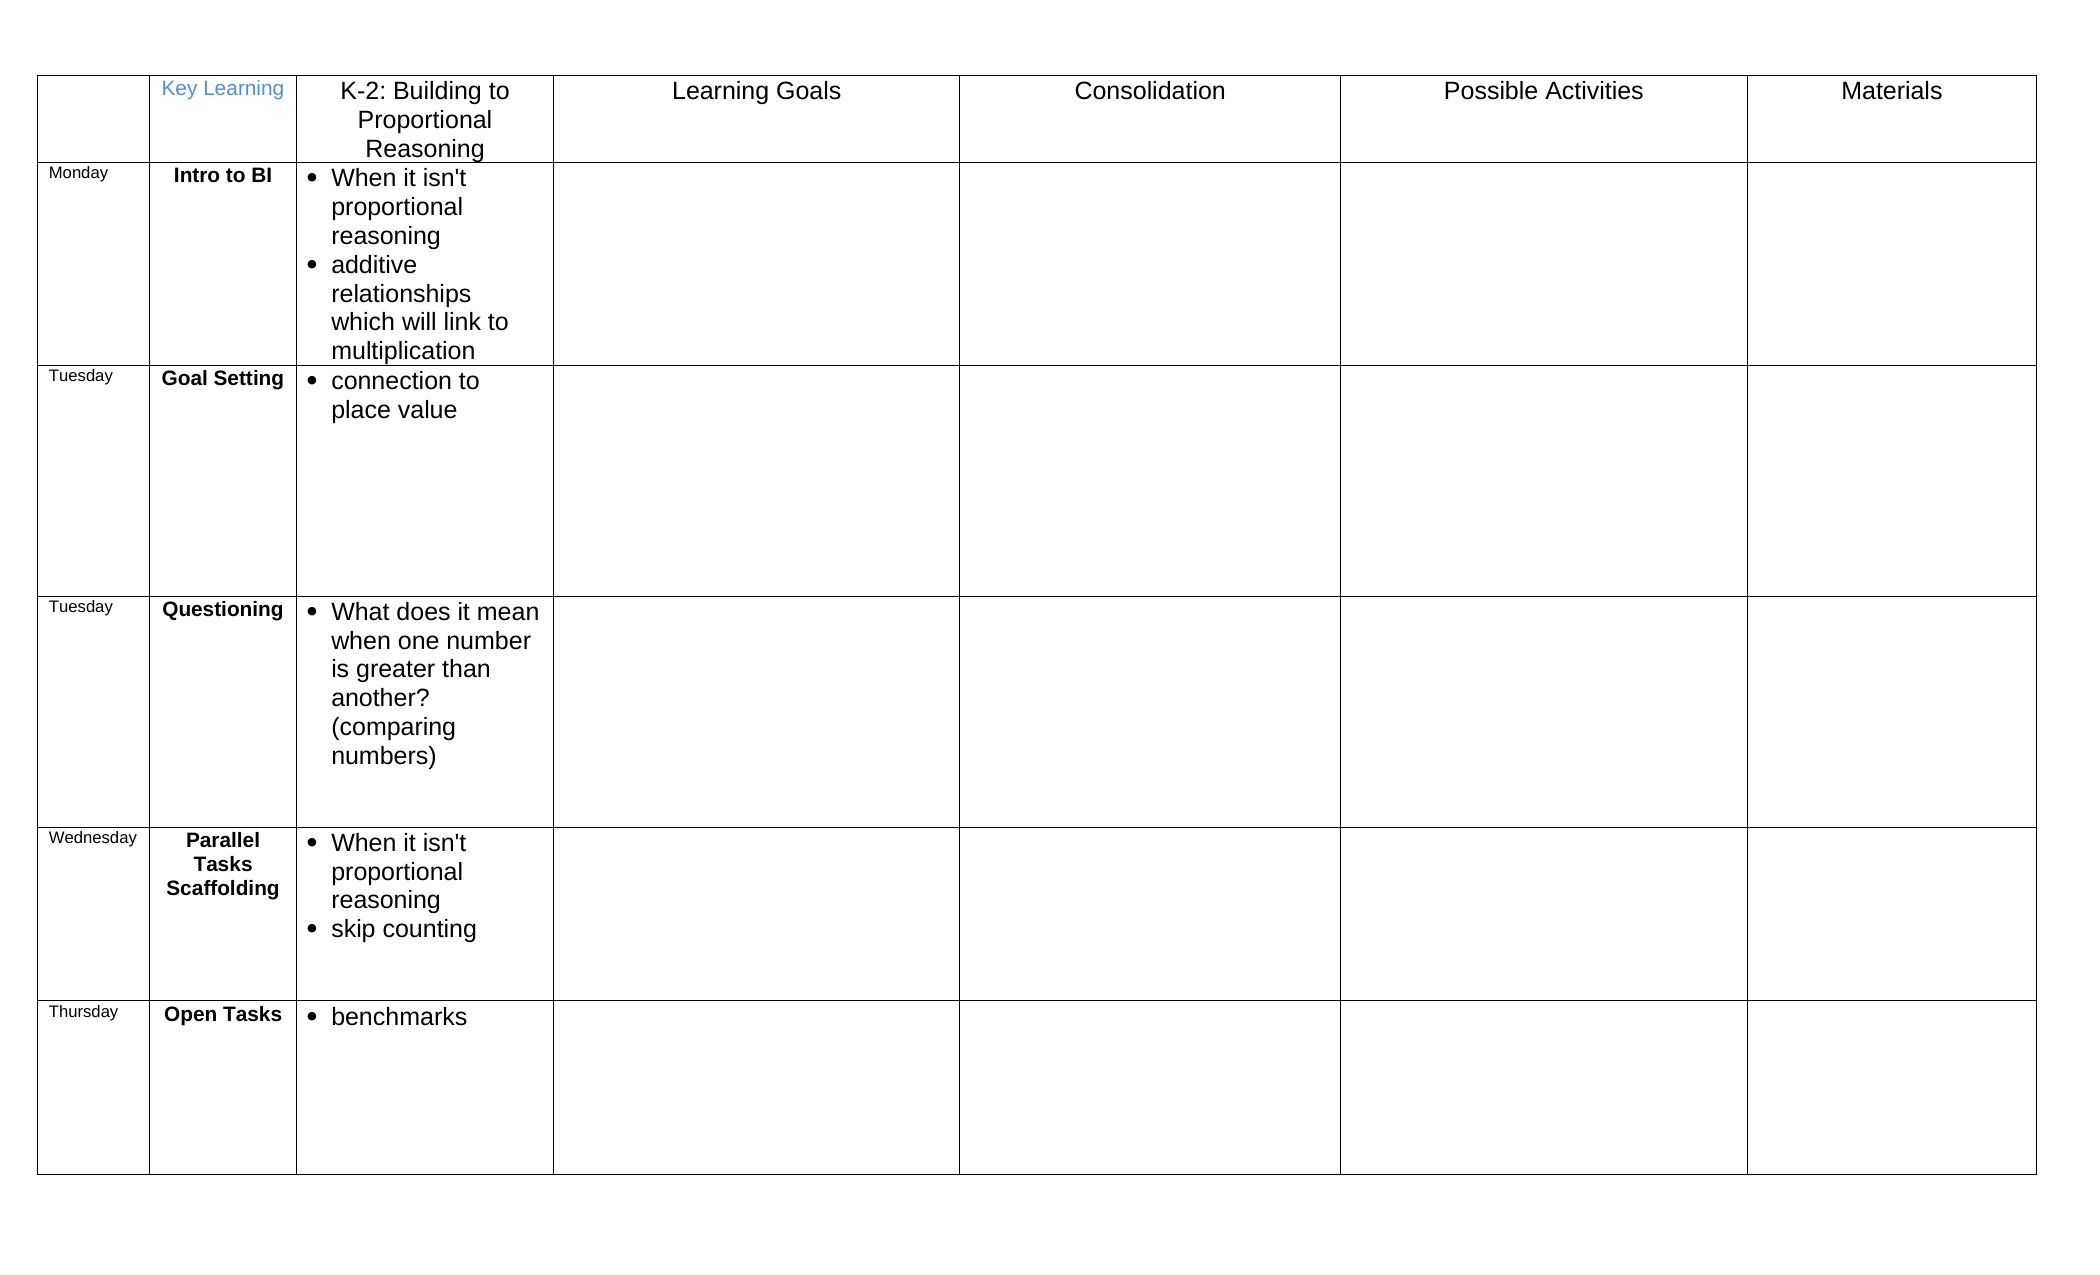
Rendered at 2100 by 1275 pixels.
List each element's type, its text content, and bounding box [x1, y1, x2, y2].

table_header Learning Goals [554, 76, 959, 162]
table_cell What does it mean when one number is greater than another? (comparing numbers) [297, 597, 553, 827]
table_cell benchmarks [297, 1001, 553, 1174]
table_cell Tuesday [38, 597, 149, 827]
table_cell [1748, 1001, 2036, 1174]
table_cell Tuesday [38, 366, 149, 596]
table_header K-2: Building to Proportional Reasoning [297, 76, 553, 162]
table_cell [1341, 597, 1747, 827]
table_cell [1341, 1001, 1747, 1174]
table_header Consolidation [960, 76, 1340, 162]
table_cell When it isn't proportional reasoning skip counting [297, 828, 553, 1000]
table_cell [554, 163, 959, 365]
table_cell [1748, 828, 2036, 1000]
table_header Materials [1748, 76, 2036, 162]
table_cell [960, 597, 1340, 827]
table_cell [554, 1001, 959, 1174]
table_cell Questioning [150, 597, 296, 827]
table_cell [1748, 597, 2036, 827]
table_cell connection to place value [297, 366, 553, 596]
table_cell [1748, 163, 2036, 365]
table_cell [960, 163, 1340, 365]
table_header Possible Activities [1341, 76, 1747, 162]
table_cell Thursday [38, 1001, 149, 1174]
table_cell [960, 828, 1340, 1000]
table_cell [554, 366, 959, 596]
table_cell Parallel Tasks Scaffolding [150, 828, 296, 1000]
table_cell Monday [38, 163, 149, 365]
table_cell [960, 1001, 1340, 1174]
table_cell When it isn't proportional reasoning additive relationships which will link to multiplication [297, 163, 553, 365]
table_header Key Learning [150, 76, 296, 162]
table_cell [960, 366, 1340, 596]
table_cell Open Tasks [150, 1001, 296, 1174]
table_cell [1341, 163, 1747, 365]
table_cell [554, 597, 959, 827]
table_cell [1341, 828, 1747, 1000]
table_cell [1341, 366, 1747, 596]
table_cell Goal Setting [150, 366, 296, 596]
table_header [38, 76, 149, 162]
table_cell [554, 828, 959, 1000]
table_cell Intro to BI [150, 163, 296, 365]
table_cell Wednesday [38, 828, 149, 1000]
table_cell [1748, 366, 2036, 596]
